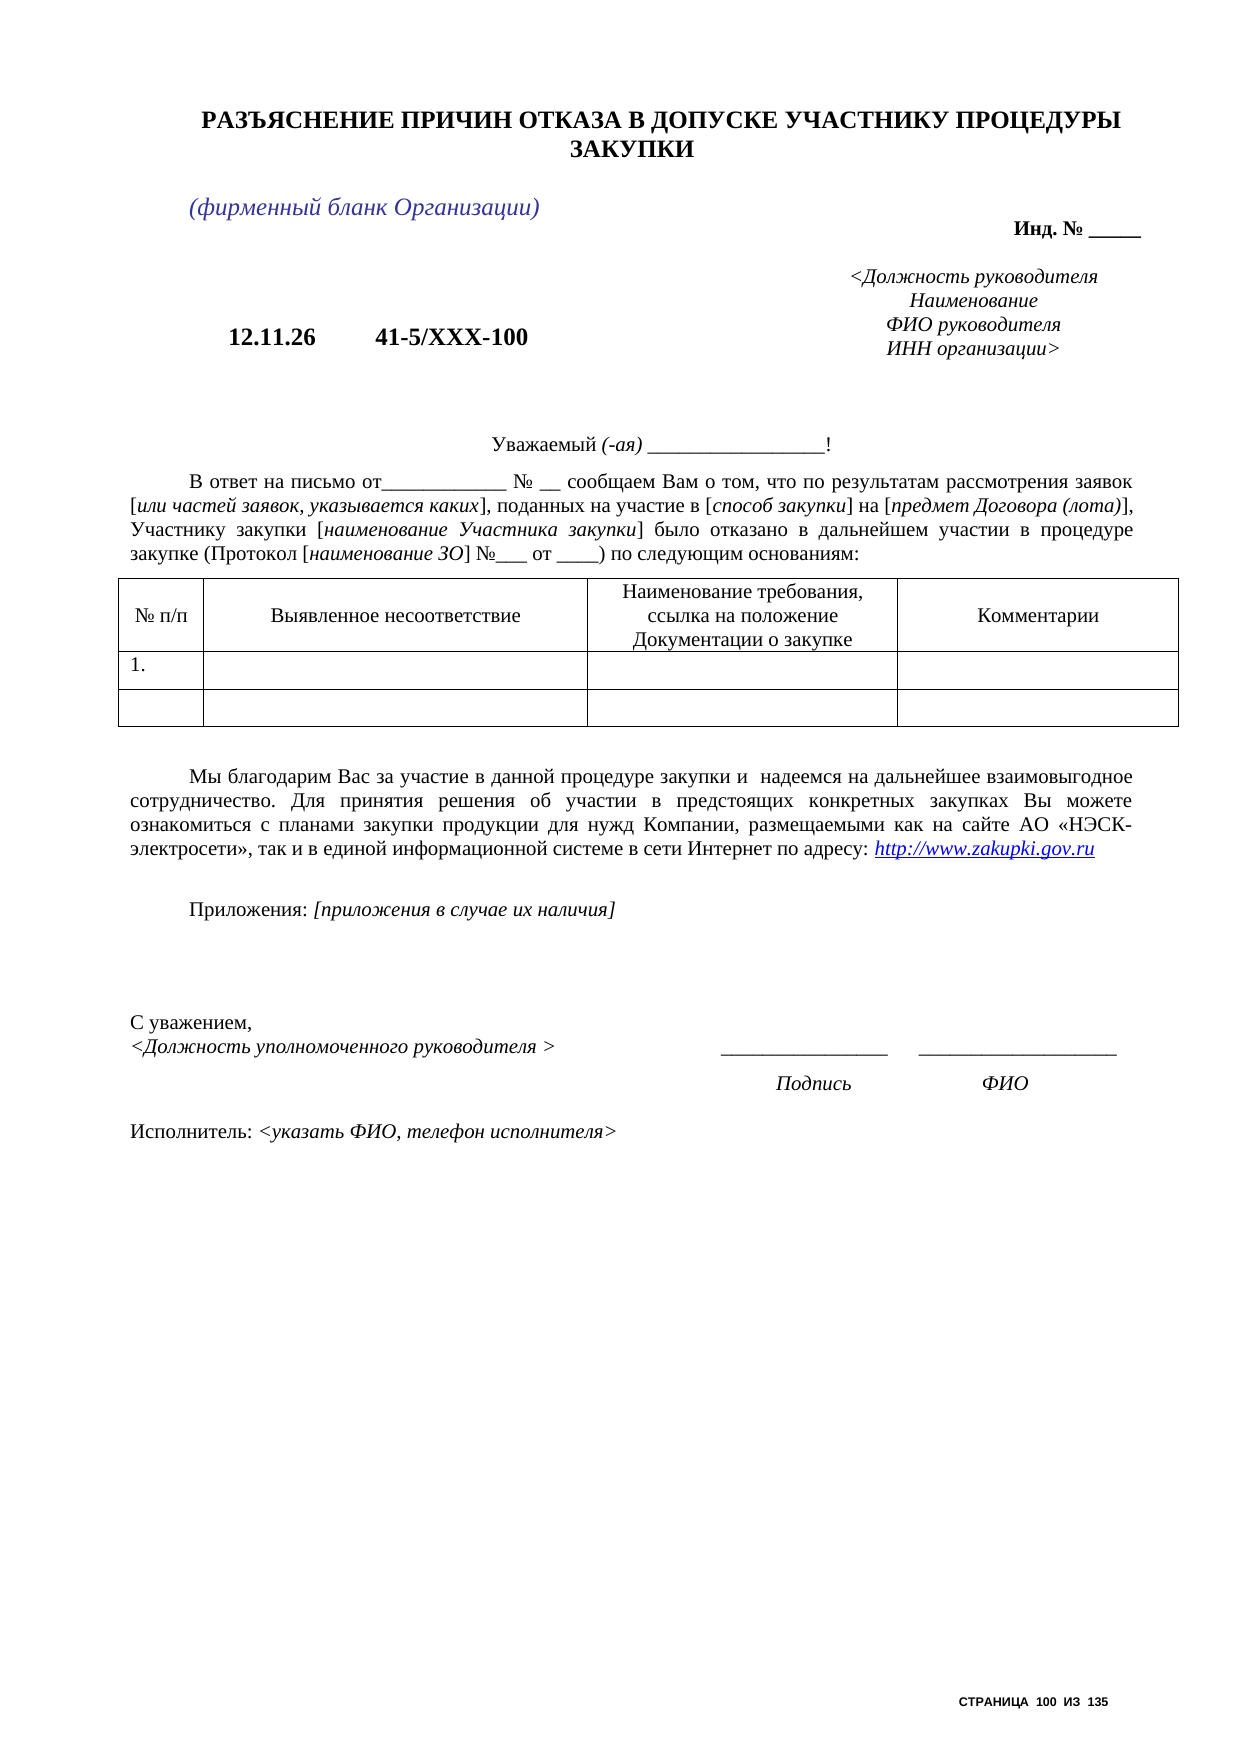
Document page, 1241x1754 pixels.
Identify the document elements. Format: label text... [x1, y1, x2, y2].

text В ответ на письмо от____________ № __ сообщаем Вам о том, что по результатам рассмотрения заявок [или частей заявок, указывается каких], поданных на участие в [способ закупки] на [предмет Договора (лота)], Участнику закупки [наименование Участника закупки] было отказано в дальнейшем участии в процедуре закупке (Протокол [наименование ЗО] №___ от ____) по следующим основаниям: [130, 469, 1134, 565]
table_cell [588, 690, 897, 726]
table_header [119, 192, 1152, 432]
list Подпись ФИО [130, 1071, 1134, 1095]
list Исполнитель: <указать ФИО, телефон исполнителя> [130, 1119, 1134, 1143]
list С уважением, [130, 1010, 1134, 1034]
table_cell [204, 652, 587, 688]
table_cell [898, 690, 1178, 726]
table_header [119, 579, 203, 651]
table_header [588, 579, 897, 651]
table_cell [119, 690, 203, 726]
text Мы благодарим Вас за участие в данной процедуре закупки и надеемся на дальнейшее взаимовыгодное сотрудничество. Для принятия решения об участии в предстоящих конкретных закупках Вы можете ознакомиться с планами закупки продукции для нужд Компании, размещаемыми как на сайте АО «НЭСК-электросети», так и в единой информационной системе в сети Интернет по адресу: http://www.zakupki.gov.ru [130, 764, 1134, 860]
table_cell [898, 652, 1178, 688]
text Разъяснение причин отказа в допуске Участнику процедуры закупки [130, 106, 1134, 163]
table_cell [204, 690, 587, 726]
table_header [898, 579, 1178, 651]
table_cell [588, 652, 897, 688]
text <Должность уполномоченного руководителя > ________________ ___________________ [130, 1034, 1134, 1058]
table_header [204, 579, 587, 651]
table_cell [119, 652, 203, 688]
text Уважаемый (-ая) _________________! [130, 432, 1134, 456]
text Приложения: [приложения в случае их наличия] [130, 897, 1134, 921]
